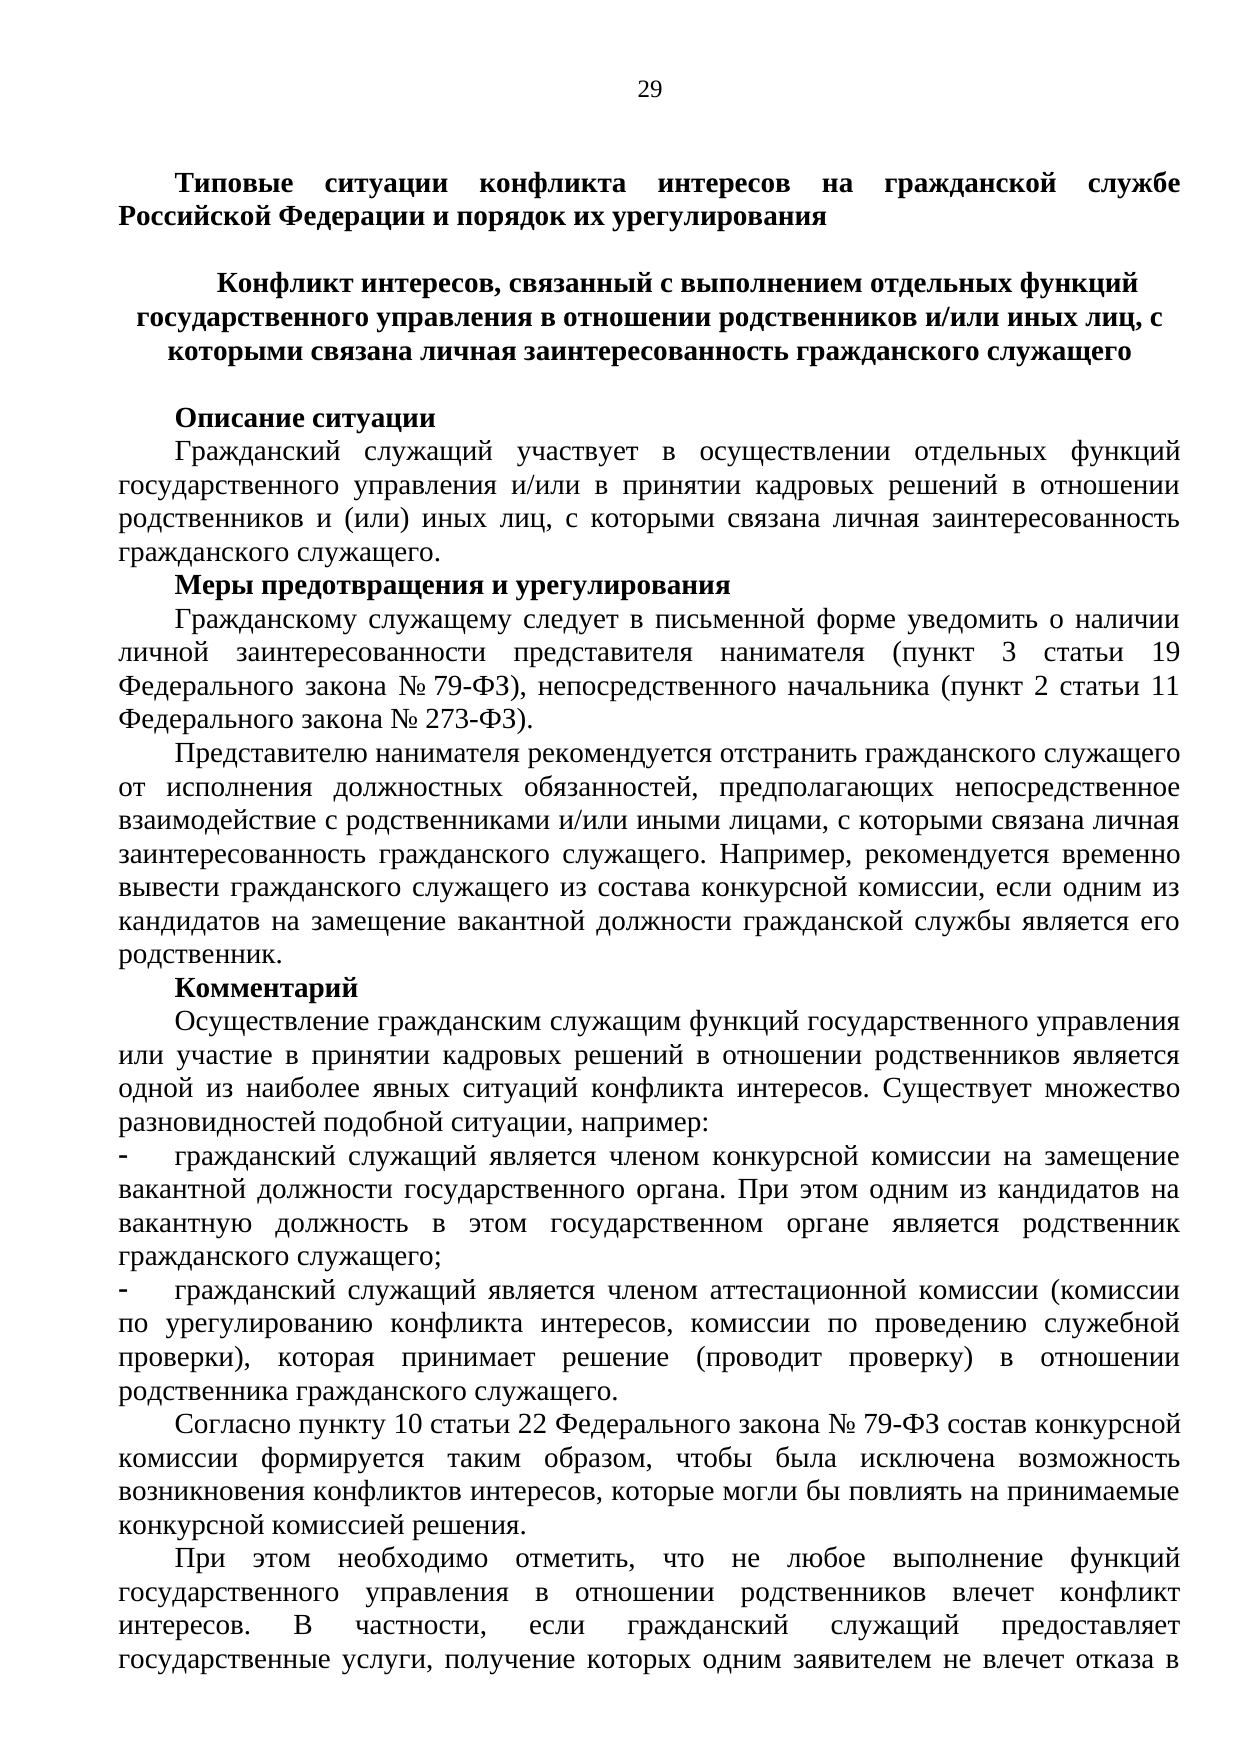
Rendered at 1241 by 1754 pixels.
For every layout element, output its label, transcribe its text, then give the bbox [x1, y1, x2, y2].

list гражданский служащий является членом аттестационной комиссии (комиссии по урегулированию конфликта интересов, комиссии по проведению служебной проверки), которая принимает решение (проводит проверку) в отношении родственника гражданского служащего. [118, 1272, 1181, 1406]
text Гражданскому служащему следует в письменной форме уведомить о наличии личной заинтересованности представителя нанимателя (пункт 3 статьи 19 Федерального закона № 79-ФЗ), непосредственного начальника (пункт 2 статьи 11 Федерального закона № 273-ФЗ). [118, 601, 1181, 735]
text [118, 1540, 1181, 1674]
list гражданский служащий является членом конкурсной комиссии на замещение вакантной должности государственного органа. При этом одним из кандидатов на вакантную должность в этом государственном органе является родственник гражданского служащего; [118, 1138, 1181, 1272]
text Осуществление гражданским служащим функций государственного управления или участие в принятии кадровых решений в отношении родственников является одной из наиболее явных ситуаций конфликта интересов. Существует множество разновидностей подобной ситуации, например: [118, 1003, 1181, 1138]
text Конфликт интересов, связанный с выполнением отдельных функций государственного управления в отношении родственников и/или иных лиц, с которыми связана личная заинтересованность гражданского служащего [118, 266, 1181, 366]
text Согласно пункту 10 статьи 22 Федерального закона № 79-ФЗ состав конкурсной комиссии формируется таким образом, чтобы была исключена возможность возникновения конфликтов интересов, которые могли бы повлиять на принимаемые конкурсной комиссией решения. [118, 1406, 1181, 1540]
text Типовые ситуации конфликта интересов на гражданской службе Российской Федерации и порядок их урегулирования [118, 165, 1181, 232]
text Описание ситуации [118, 400, 1181, 433]
text Меры предотвращения и урегулирования [118, 567, 1181, 601]
text Представителю нанимателя рекомендуется отстранить гражданского служащего от исполнения должностных обязанностей, предполагающих непосредственное взаимодействие с родственниками и/или иными лицами, с которыми связана личная заинтересованность гражданского служащего. Например, рекомендуется временно вывести гражданского служащего из состава конкурсной комиссии, если одним из кандидатов на замещение вакантной должности гражданской службы является его родственник. [118, 735, 1181, 970]
text Гражданский служащий участвует в осуществлении отдельных функций государственного управления и/или в принятии кадровых решений в отношении родственников и (или) иных лиц, с которыми связана личная заинтересованность гражданского служащего. [118, 433, 1181, 567]
text Комментарий [118, 970, 1181, 1003]
